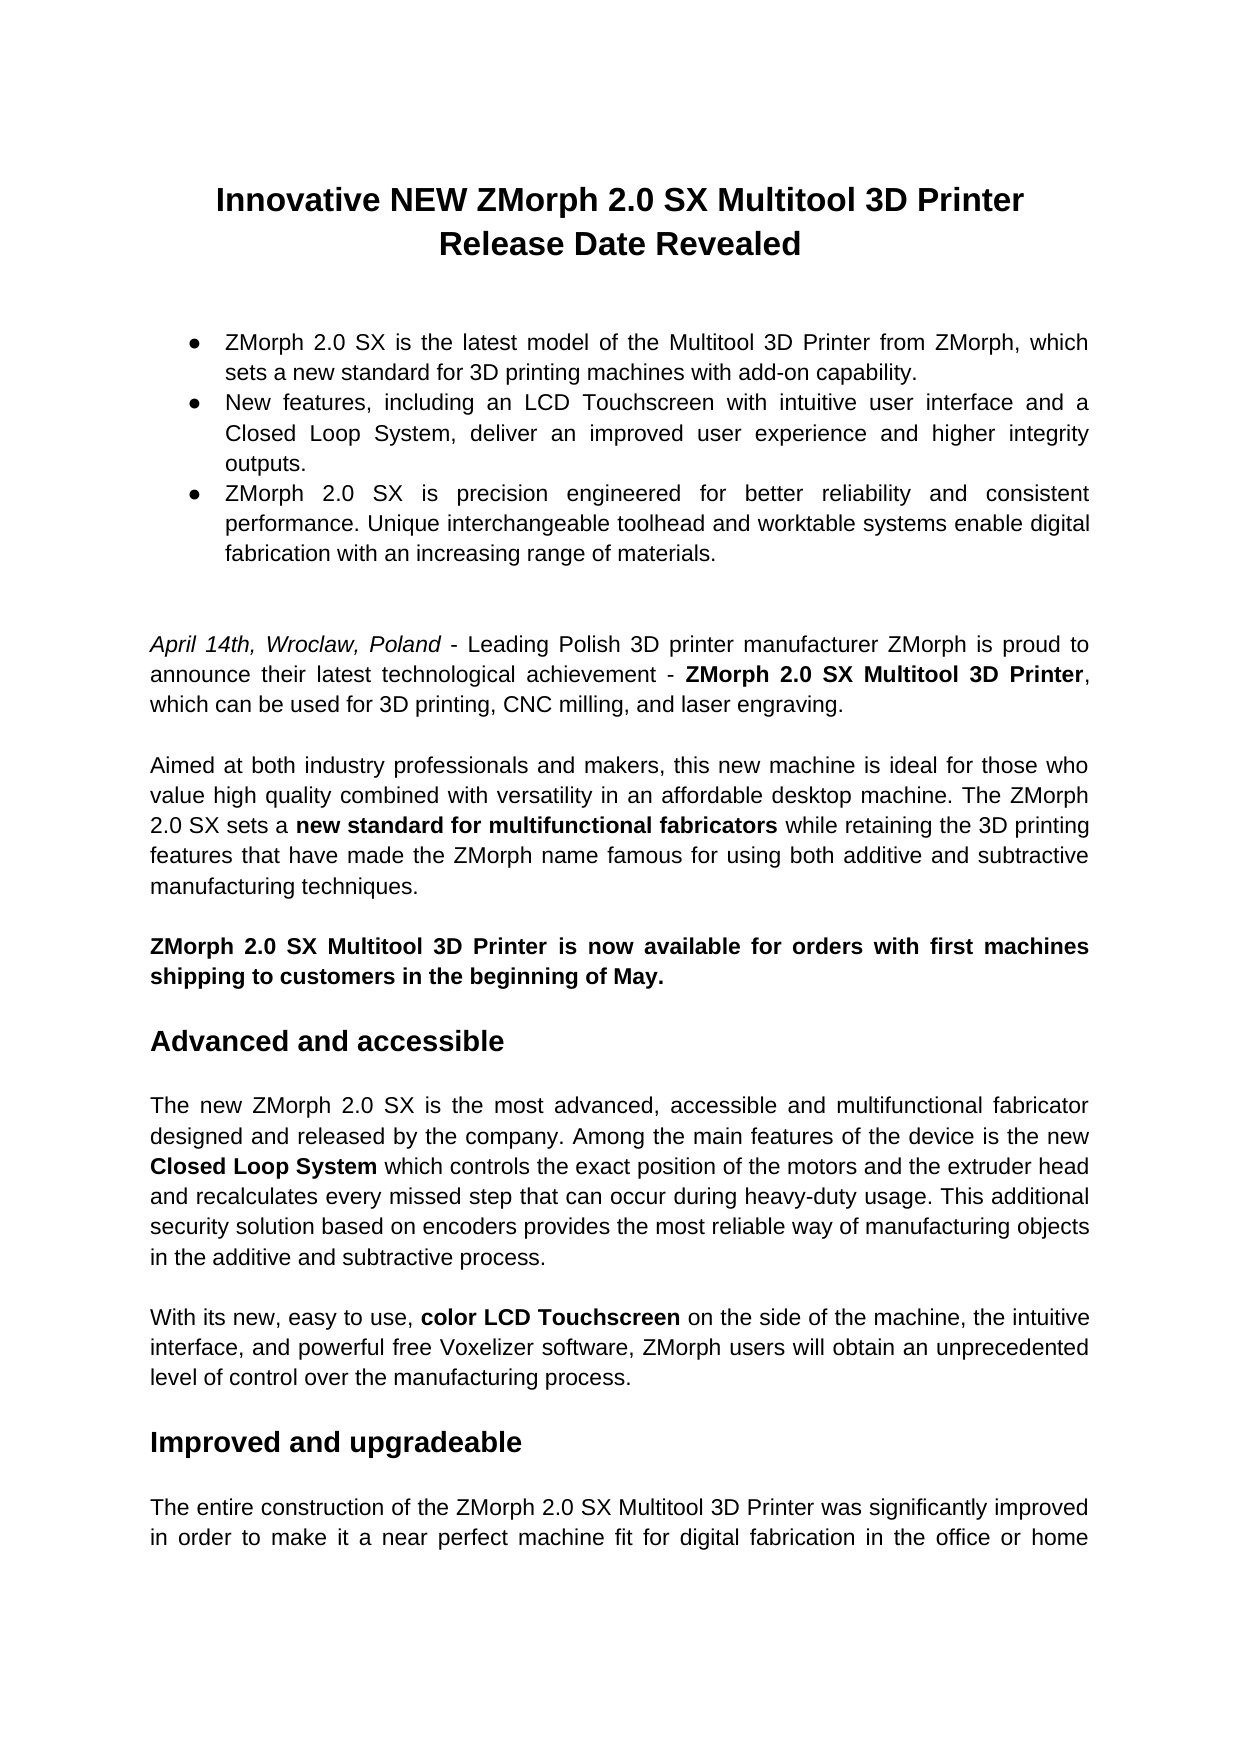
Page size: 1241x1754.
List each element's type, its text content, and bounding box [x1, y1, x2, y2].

text Innovative NEW ZMorph 2.0 SX Multitool 3D Printer Release Date Revealed [150, 180, 1090, 263]
list ZMorph 2.0 SX is the latest model of the Multitool 3D Printer from ZMorph, which sets a new standard for 3D printing machines with add-on capability. [187, 329, 1090, 386]
text Advanced and accessible [150, 1024, 1090, 1057]
text Improved and upgradeable [150, 1425, 1090, 1458]
list New features, including an LCD Touchscreen with intuitive user interface and a Closed Loop System, deliver an improved user experience and higher integrity outputs. [187, 389, 1090, 476]
text April 14th, Wroclaw, Poland - Leading Polish 3D printer manufacturer ZMorph is proud to announce their latest technological achievement - ZMorph 2.0 SX Multitool 3D Printer, which can be used for 3D printing, CNC milling, and laser engraving. [150, 631, 1090, 718]
text The new ZMorph 2.0 SX is the most advanced, accessible and multifunctional fabricator designed and released by the company. Among the main features of the device is the new Closed Loop System which controls the exact position of the motors and the extruder head and recalculates every missed step that can occur during heavy-duty usage. This additional security solution based on encoders provides the most reliable way of manufacturing objects in the additive and subtractive process. [150, 1092, 1090, 1270]
text Aimed at both industry professionals and makers, this new machine is ideal for those who value high quality combined with versatility in an affordable desktop machine. The ZMorph 2.0 SX sets a new standard for multifunctional fabricators while retaining the 3D printing features that have made the ZMorph name famous for using both additive and subtractive manufacturing techniques. [150, 752, 1090, 899]
text ZMorph 2.0 SX Multitool 3D Printer is now available for orders with first machines shipping to customers in the beginning of May. [150, 933, 1090, 990]
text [150, 1493, 1090, 1550]
list ZMorph 2.0 SX is precision engineered for better reliability and consistent performance. Unique interchangeable toolhead and worktable systems enable digital fabrication with an increasing range of materials. [187, 480, 1090, 567]
text With its new, easy to use, color LCD Touchscreen on the side of the machine, the intuitive interface, and powerful free Voxelizer software, ZMorph users will obtain an unprecedented level of control over the manufacturing process. [150, 1304, 1090, 1391]
